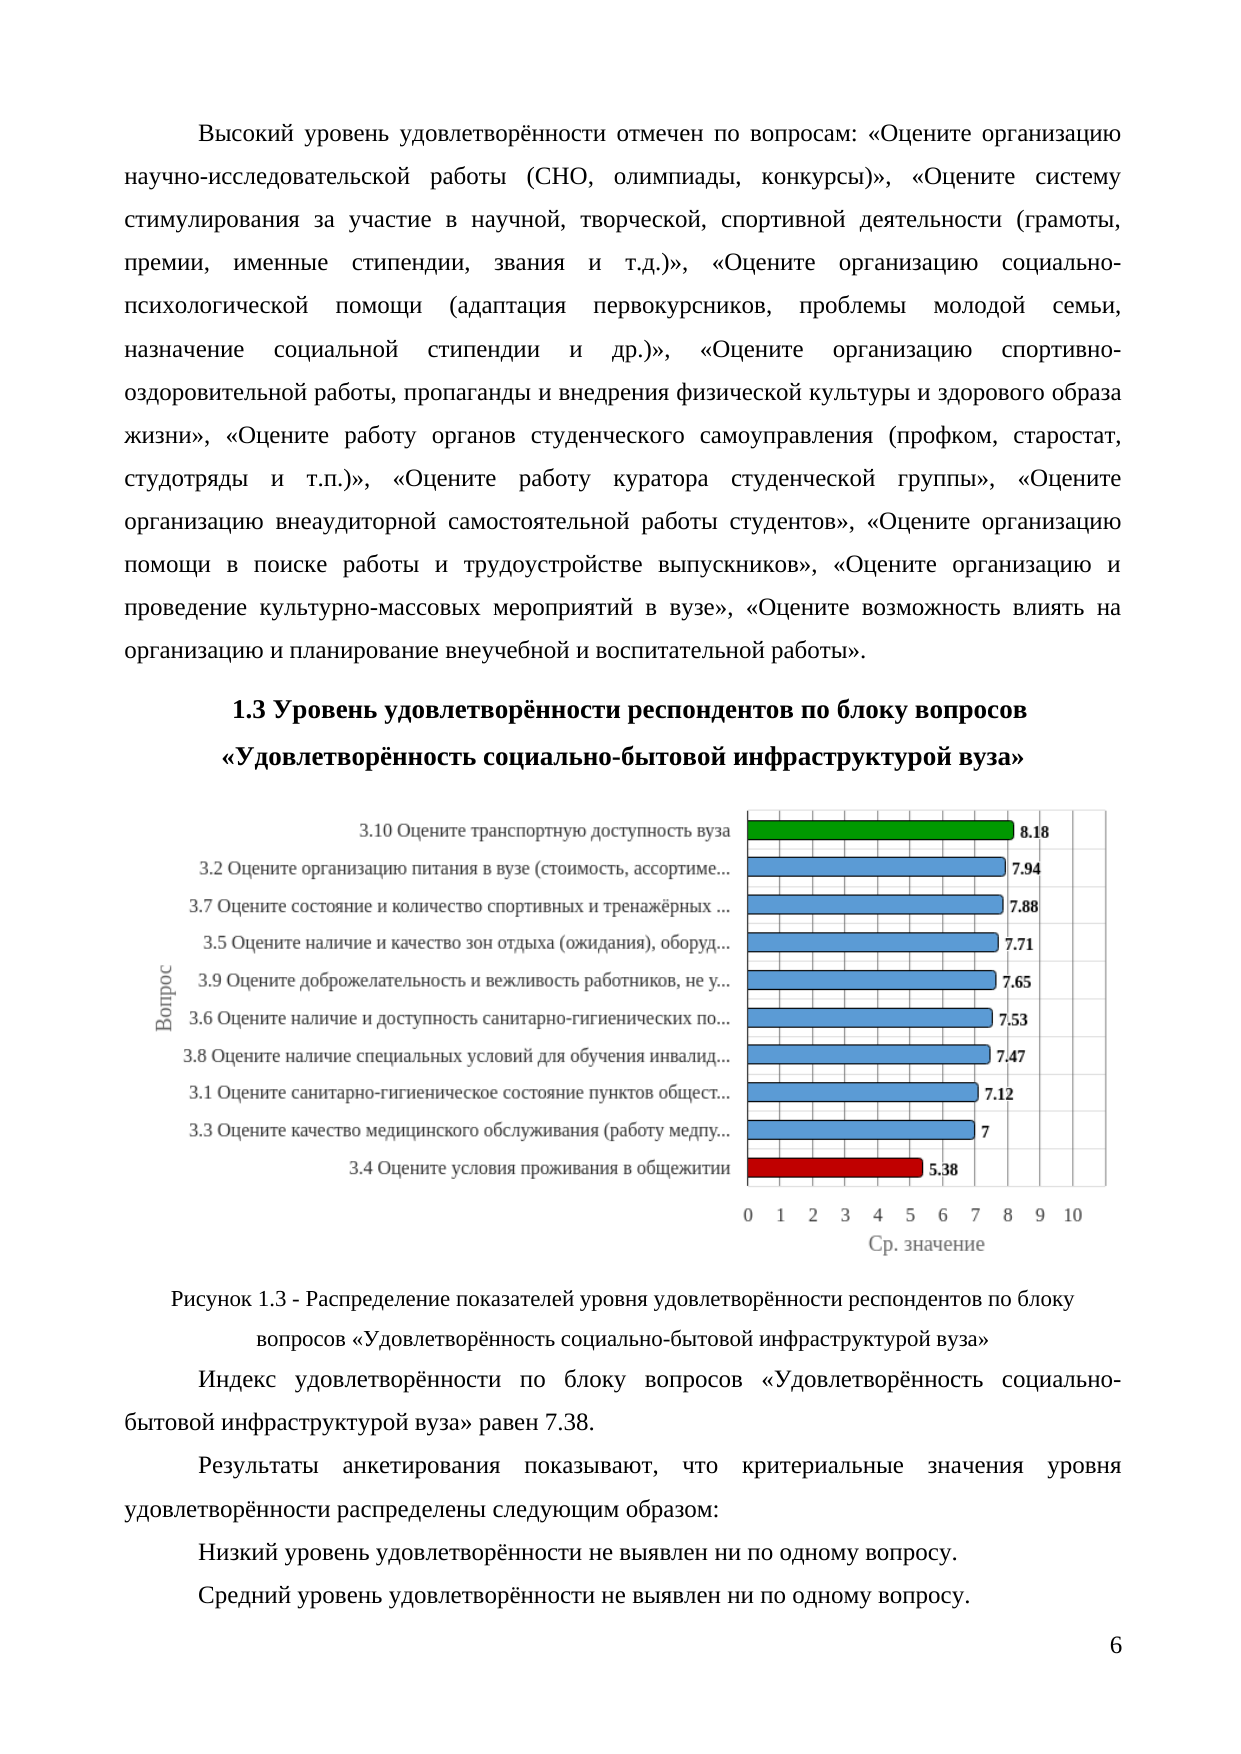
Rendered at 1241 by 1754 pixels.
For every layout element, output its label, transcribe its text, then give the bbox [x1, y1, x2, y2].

picture [124, 799, 1129, 1271]
subtitle 1.3 Уровень удовлетворённости респондентов по блоку вопросов «Удовлетворённость социально-бытовой инфраструктурой вуза» [124, 693, 1122, 771]
text Индекс удовлетворённости по блоку вопросов «Удовлетворённость социально-бытовой инфраструктурой вуза» равен 7.38. [124, 1364, 1122, 1436]
text Средний уровень удовлетворённости не выявлен ни по одному вопросу. [124, 1580, 1122, 1609]
text Низкий уровень удовлетворённости не выявлен ни по одному вопросу. [124, 1537, 1122, 1566]
text Высокий уровень удовлетворённости отмечен по вопросам: «Оцените организацию научно-исследовательской работы (СНО, олимпиады, конкурсы)», «Оцените систему стимулирования за участие в научной, творческой, спортивной деятельности (грамоты, премии, именные стипендии, звания и т.д.)», «Оцените организацию социально-психологической помощи (адаптация первокурсников, проблемы молодой семьи, назначение социальной стипендии и др.)», «Оцените организацию спортивно-оздоровительной работы, пропаганды и внедрения физической культуры и здорового образа жизни», «Оцените работу органов студенческого самоуправления (профком, старостат, студотряды и т.п.)», «Оцените работу куратора студенческой группы», «Оцените организацию внеаудиторной самостоятельной работы студентов», «Оцените организацию помощи в поиске работы и трудоустройстве выпускников», «Оцените организацию и проведение культурно-массовых мероприятий в вузе», «Оцените возможность влиять на организацию и планирование внеучебной и воспитательной работы». [124, 118, 1122, 664]
text Результаты анкетирования показывают, что критериальные значения уровня удовлетворённости распределены следующим образом: [124, 1451, 1122, 1522]
text Рисунок 1.3 - Распределение показателей уровня удовлетворённости респондентов по блоку вопросов «Удовлетворённость социально-бытовой инфраструктурой вуза» [124, 1285, 1122, 1351]
